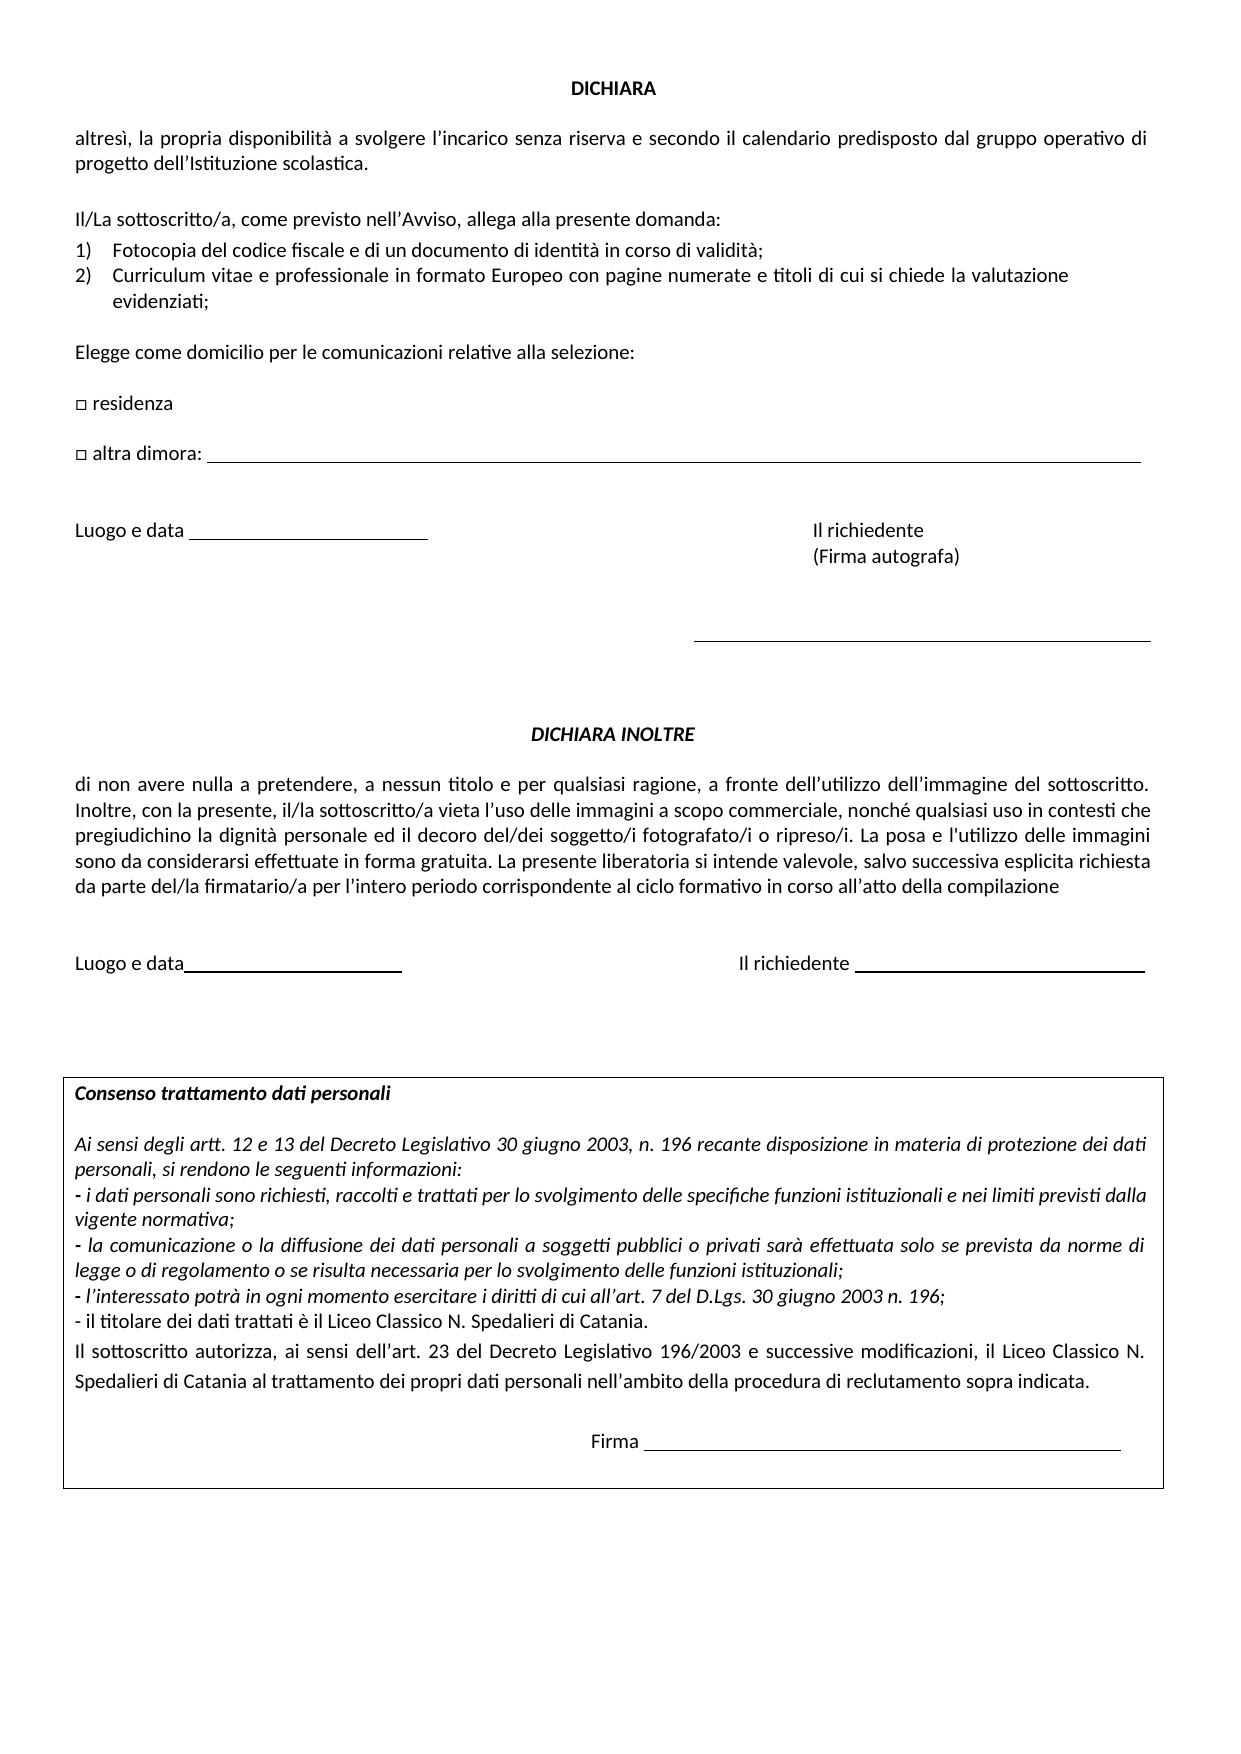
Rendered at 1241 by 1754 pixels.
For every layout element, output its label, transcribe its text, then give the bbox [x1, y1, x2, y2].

text altresì, la propria disponibilità a svolgere l’incarico senza riserva e secondo il calendario predisposto dal gruppo operativo di progetto dell’Istituzione scolastica. [75, 126, 1154, 176]
list Curriculum vitae e professionale in formato Europeo con pagine numerate e titoli di cui si chiede la valutazione evidenziati; [75, 262, 1153, 313]
text Luogo e data [75, 517, 432, 542]
text Elegge come domicilio per le comunicazioni relative alla selezione: [75, 339, 1176, 364]
text Il/La sottoscritto/a, come previsto nell’Avviso, allega alla presente domanda: [75, 207, 1176, 232]
text di non avere nulla a pretendere, a nessun titolo e per qualsiasi ragione, a fronte dell’utilizzo dell’immagine del sottoscritto. Inoltre, con la presente, il/la sottoscritto/a vieta l’uso delle immagini a scopo commerciale, nonché qualsiasi uso in contesti che pregiudichino la dignità personale ed il decoro del/dei soggetto/i fotografato/i o ripreso/i. La posa e l'utilizzo delle immagini sono da considerarsi effettuate in forma gratuita. La presente liberatoria si intende valevole, salvo successiva esplicita richiesta da parte del/la firmatario/a per l’intero periodo corrispondente al ciclo formativo in corso all’atto della compilazione [75, 772, 1153, 899]
subtitle DICHIARA INOLTRE [529, 721, 698, 747]
list residenza [75, 390, 1176, 415]
text Il richiedente (Firma autografa) [813, 518, 962, 568]
text Luogo e data Il richiedente [75, 950, 1176, 975]
list Fotocopia del codice fiscale e di un documento di identità in corso di validità; [75, 237, 1176, 262]
list altra dimora: [75, 440, 1176, 466]
